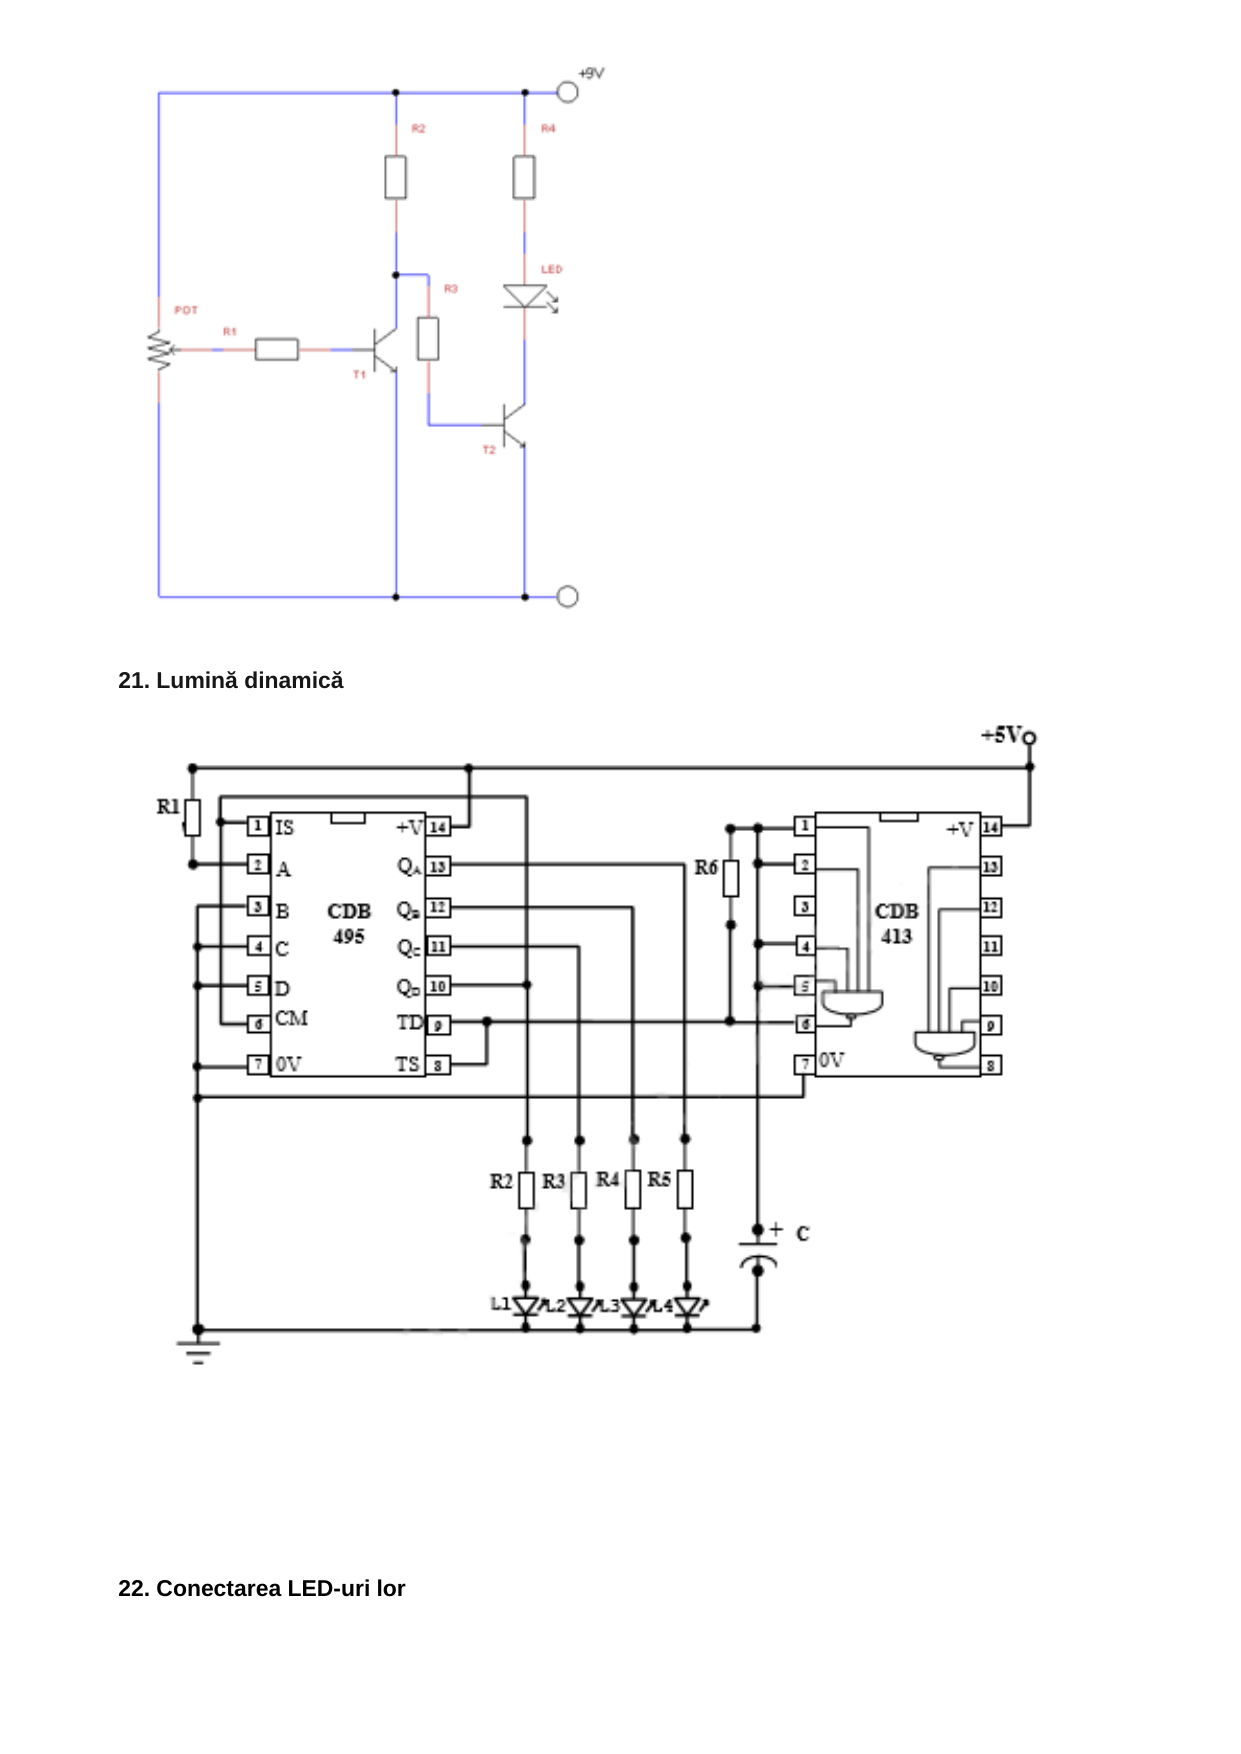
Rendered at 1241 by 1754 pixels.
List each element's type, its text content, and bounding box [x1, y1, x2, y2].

picture [118, 44, 639, 633]
list 22. Conectarea LED-uri lor [118, 1575, 1122, 1601]
picture [118, 697, 1053, 1390]
list 21. Lumină dinamică [118, 667, 1122, 693]
